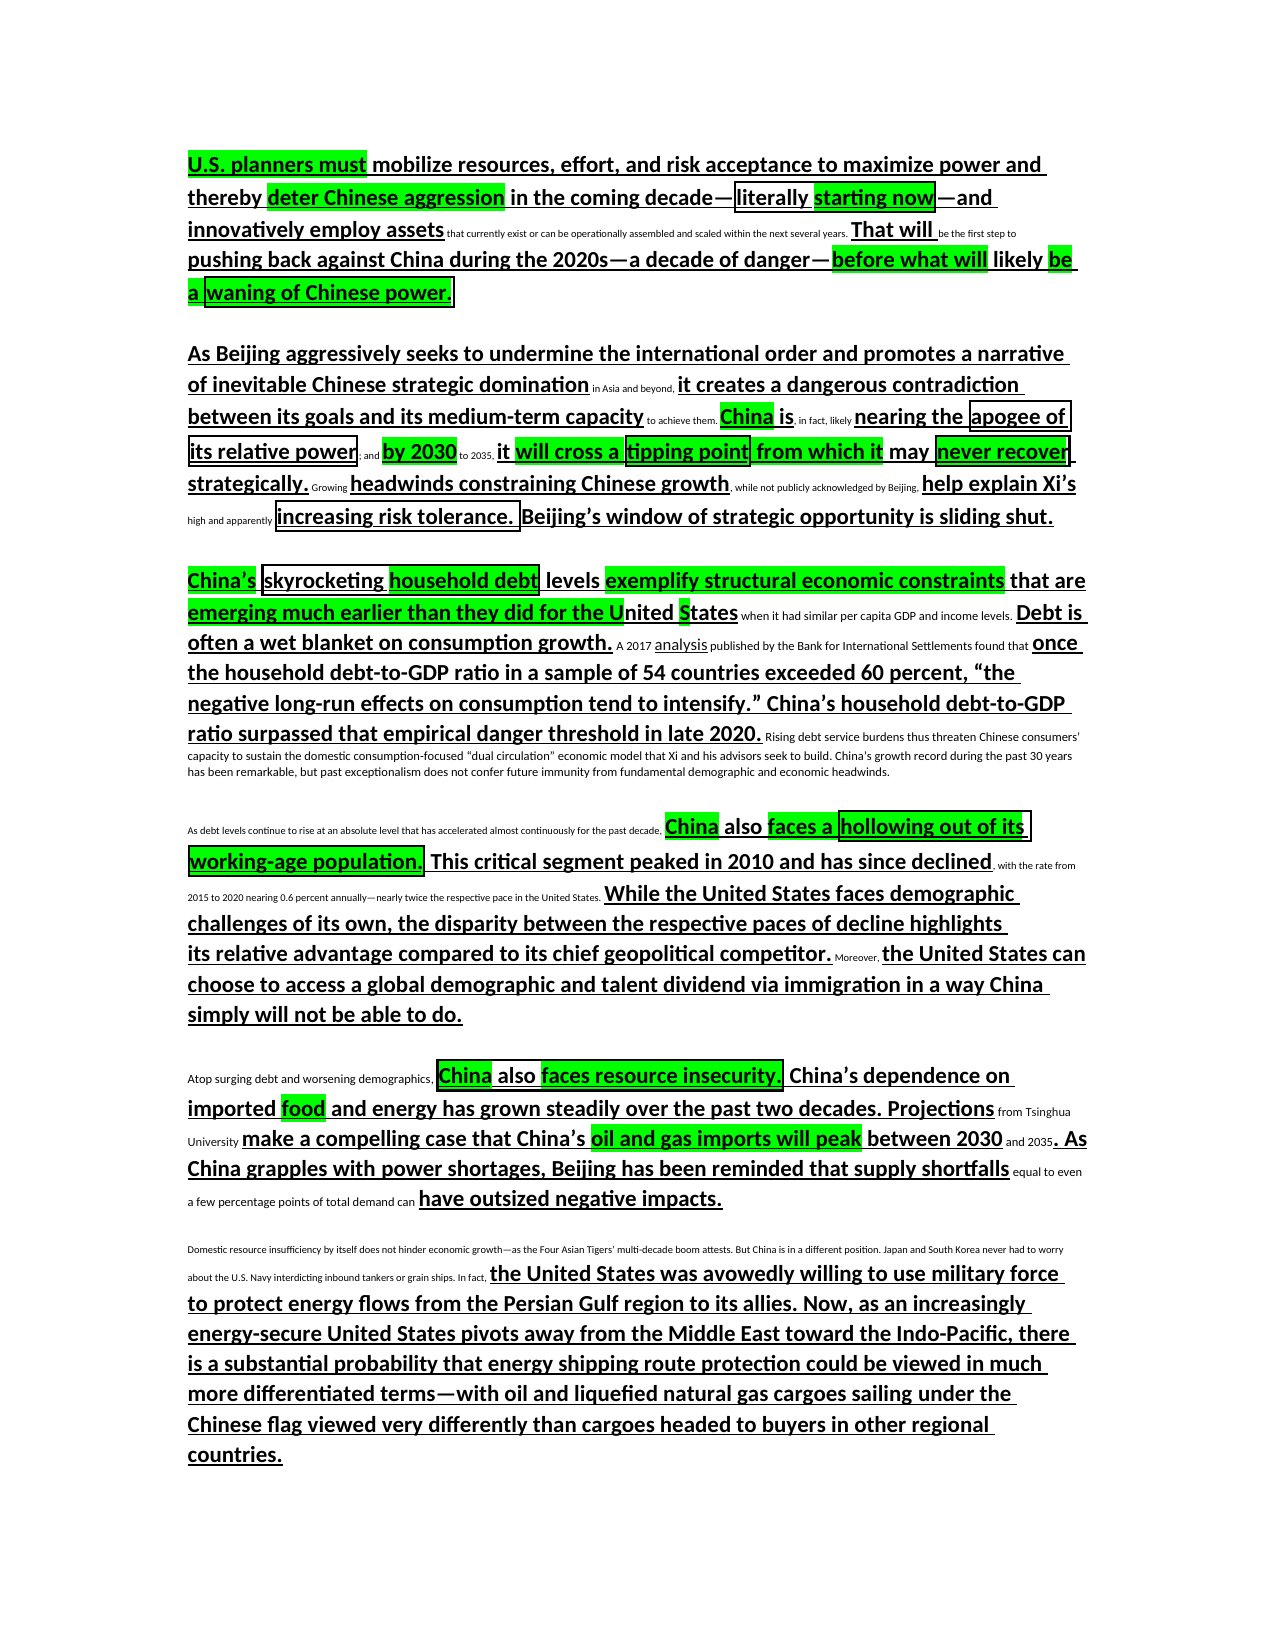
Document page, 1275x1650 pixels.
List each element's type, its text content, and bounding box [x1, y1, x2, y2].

text As debt levels continue to rise at an absolute level that has accelerated almost continuously for the past decade, China also faces a hollowing out of its working-age population. This critical segment peaked in 2010 and has since declined, with the rate from 2015 to 2020 nearing 0.6 percent annually—nearly twice the respective pace in the United States. While the United States faces demographic challenges of its own, the disparity between the respective paces of decline highlights its relative advantage compared to its chief geopolitical competitor. Moreover, the United States can choose to access a global demographic and talent dividend via immigration in a way China simply will not be able to do. [187, 810, 1087, 1028]
text As Beijing aggressively seeks to undermine the international order and promotes a narrative of inevitable Chinese strategic domination in Asia and beyond, it creates a dangerous contradiction between its goals and its medium-term capacity to achieve them. China is, in fact, likely nearing the apogee of its relative power; and by 2030 to 2035, it will cross a tipping point from which it may never recover strategically. Growing headwinds constraining Chinese growth, while not publicly acknowledged by Beijing, help explain Xi’s high and apparently increasing risk tolerance. Beijing’s window of strategic opportunity is sliding shut. [187, 339, 1087, 532]
text China’s skyrocketing household debt levels exemplify structural economic constraints that are emerging much earlier than they did for the United States when it had similar per capita GDP and income levels. Debt is often a wet blanket on consumption growth. A 2017 analysis published by the Bank for International Settlements found that once the household debt-to-GDP ratio in a sample of 54 countries exceeded 60 percent, “the negative long-run effects on consumption tend to intensify.” China’s household debt-to-GDP ratio surpassed that empirical danger threshold in late 2020. Rising debt service burdens thus threaten Chinese consumers’ capacity to sustain the domestic consumption-focused “dual circulation” economic model that Xi and his advisors seek to build. China’s growth record during the past 30 years has been remarkable, but past exceptionalism does not confer future immunity from fundamental demographic and economic headwinds. [187, 564, 1087, 780]
text Domestic resource insufficiency by itself does not hinder economic growth—as the Four Asian Tigers’ multi-decade boom attests. But China is in a different position. Japan and South Korea never had to worry about the U.S. Navy interdicting inbound tankers or grain ships. In fact, the United States was avowedly willing to use military force to protect energy flows from the Persian Gulf region to its allies. Now, as an increasingly energy-secure United States pivots away from the Middle East toward the Indo-Pacific, there is a substantial probability that energy shipping route protection could be viewed in much more differentiated terms—with oil and liquefied natural gas cargoes sailing under the Chinese flag viewed very differently than cargoes headed to buyers in other regional countries. [187, 1244, 1087, 1468]
text U.S. planners must mobilize resources, effort, and risk acceptance to maximize power and thereby deter Chinese aggression in the coming decade—literally starting now—and innovatively employ assets that currently exist or can be operationally assembled and scaled within the next several years. That will be the first step to pushing back against China during the 2020s—a decade of danger—before what will likely be a waning of Chinese power. [187, 150, 1087, 308]
text Atop surging debt and worsening demographics, China also faces resource insecurity. China’s dependence on imported food and energy has grown steadily over the past two decades. Projections from Tsinghua University make a compelling case that China’s oil and gas imports will peak between 2030 and 2035. As China grapples with power shortages, Beijing has been reminded that supply shortfalls equal to even a few percentage points of total demand can have outsized negative impacts. [187, 1059, 1087, 1212]
